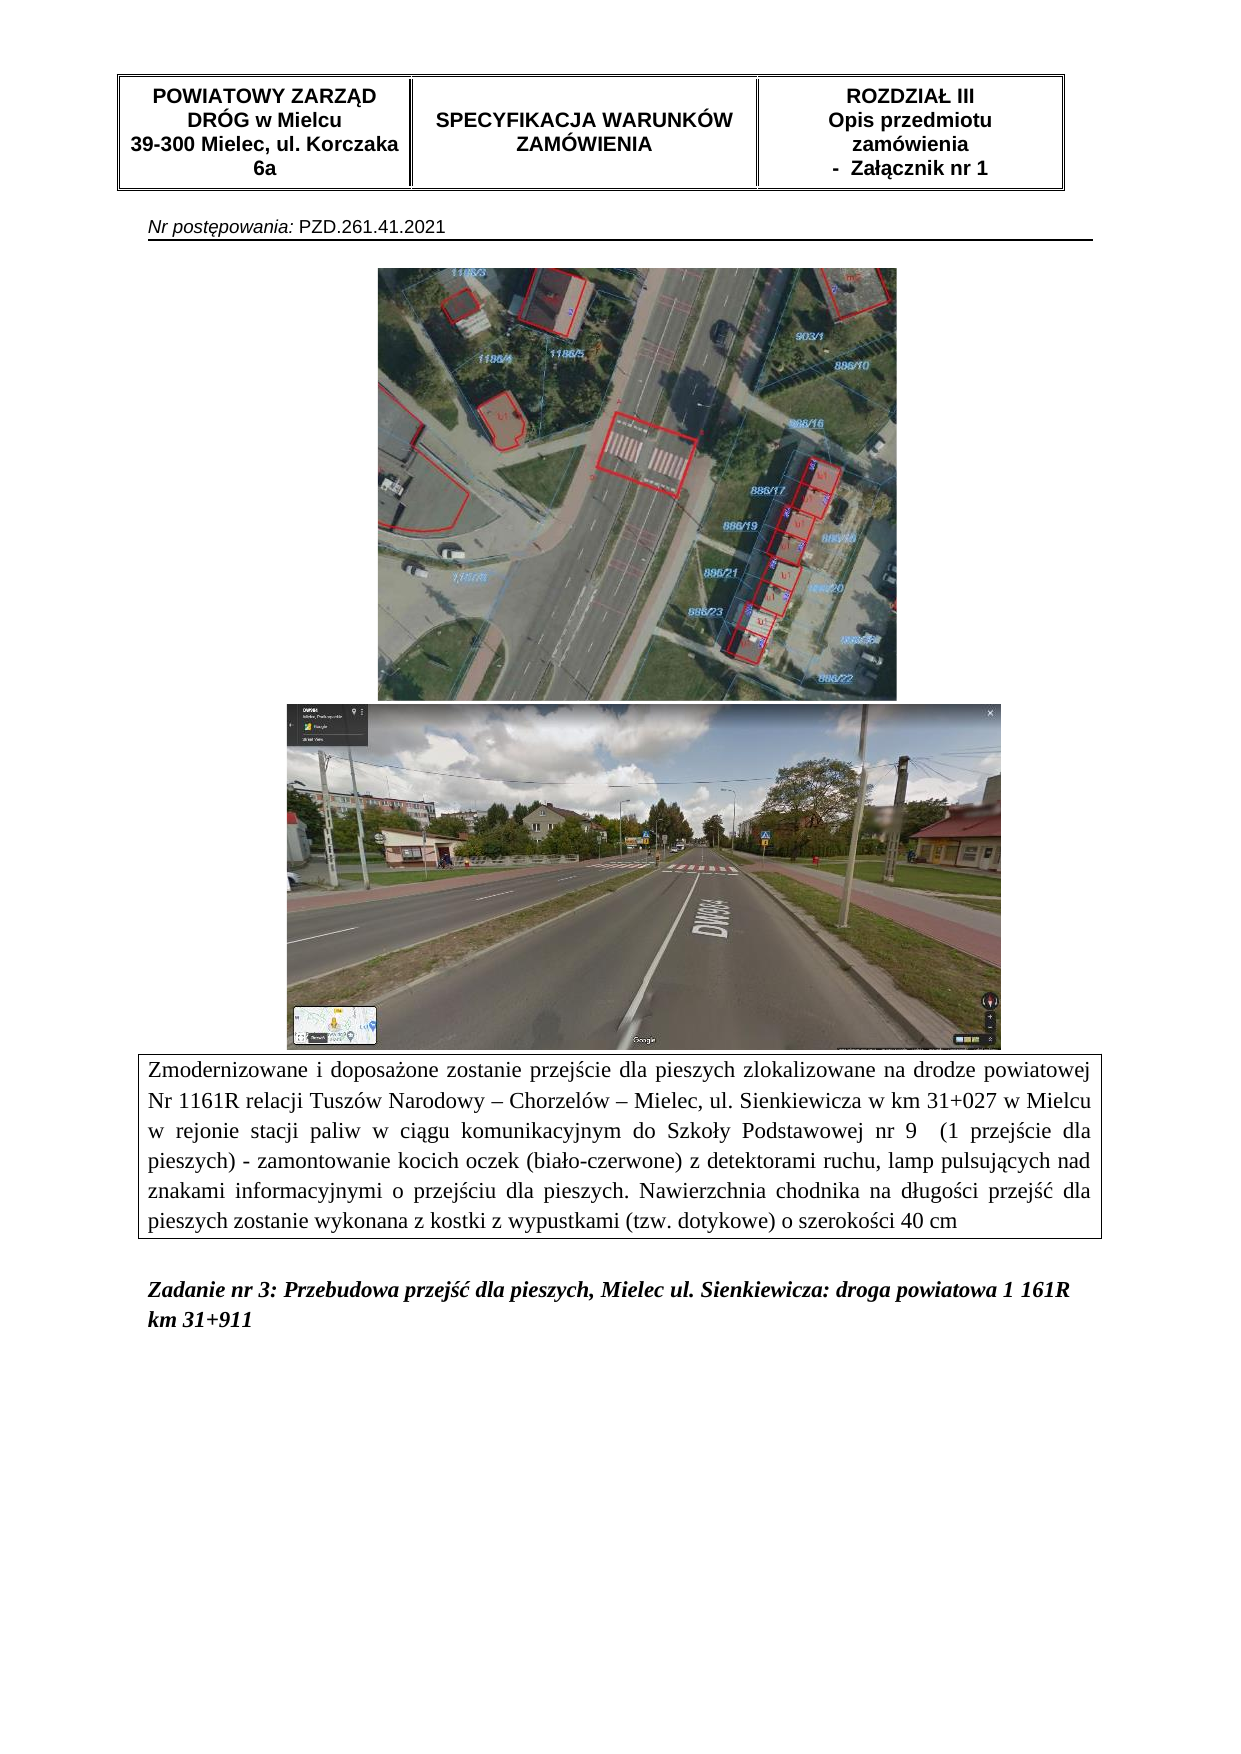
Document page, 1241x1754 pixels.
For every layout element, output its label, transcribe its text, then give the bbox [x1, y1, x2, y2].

picture [286, 704, 1001, 1050]
text Zadanie nr 3: Przebudowa przejść dla pieszych, Mielec ul. Sienkiewicza: droga powiatowa 1 161R km 31+911 [148, 1276, 1093, 1333]
text Zmodernizowane i doposażone zostanie przejście dla pieszych zlokalizowane na drodze powiatowej Nr 1161R relacji Tuszów Narodowy – Chorzelów – Mielec, ul. Sienkiewicza w km 31+027 w Mielcu w rejonie stacji paliw w ciągu komunikacyjnym do Szkoły Podstawowej nr 9 (1 przejście dla pieszych) - zamontowanie kocich oczek (biało-czerwone) z detektorami ruchu, lamp pulsujących nad znakami informacyjnymi o przejściu dla pieszych. Nawierzchnia chodnika na długości przejść dla pieszych zostanie wykonana z kostki z wypustkami (tzw. dotykowe) o szerokości 40 cm [139, 1055, 1101, 1238]
picture [377, 268, 897, 701]
